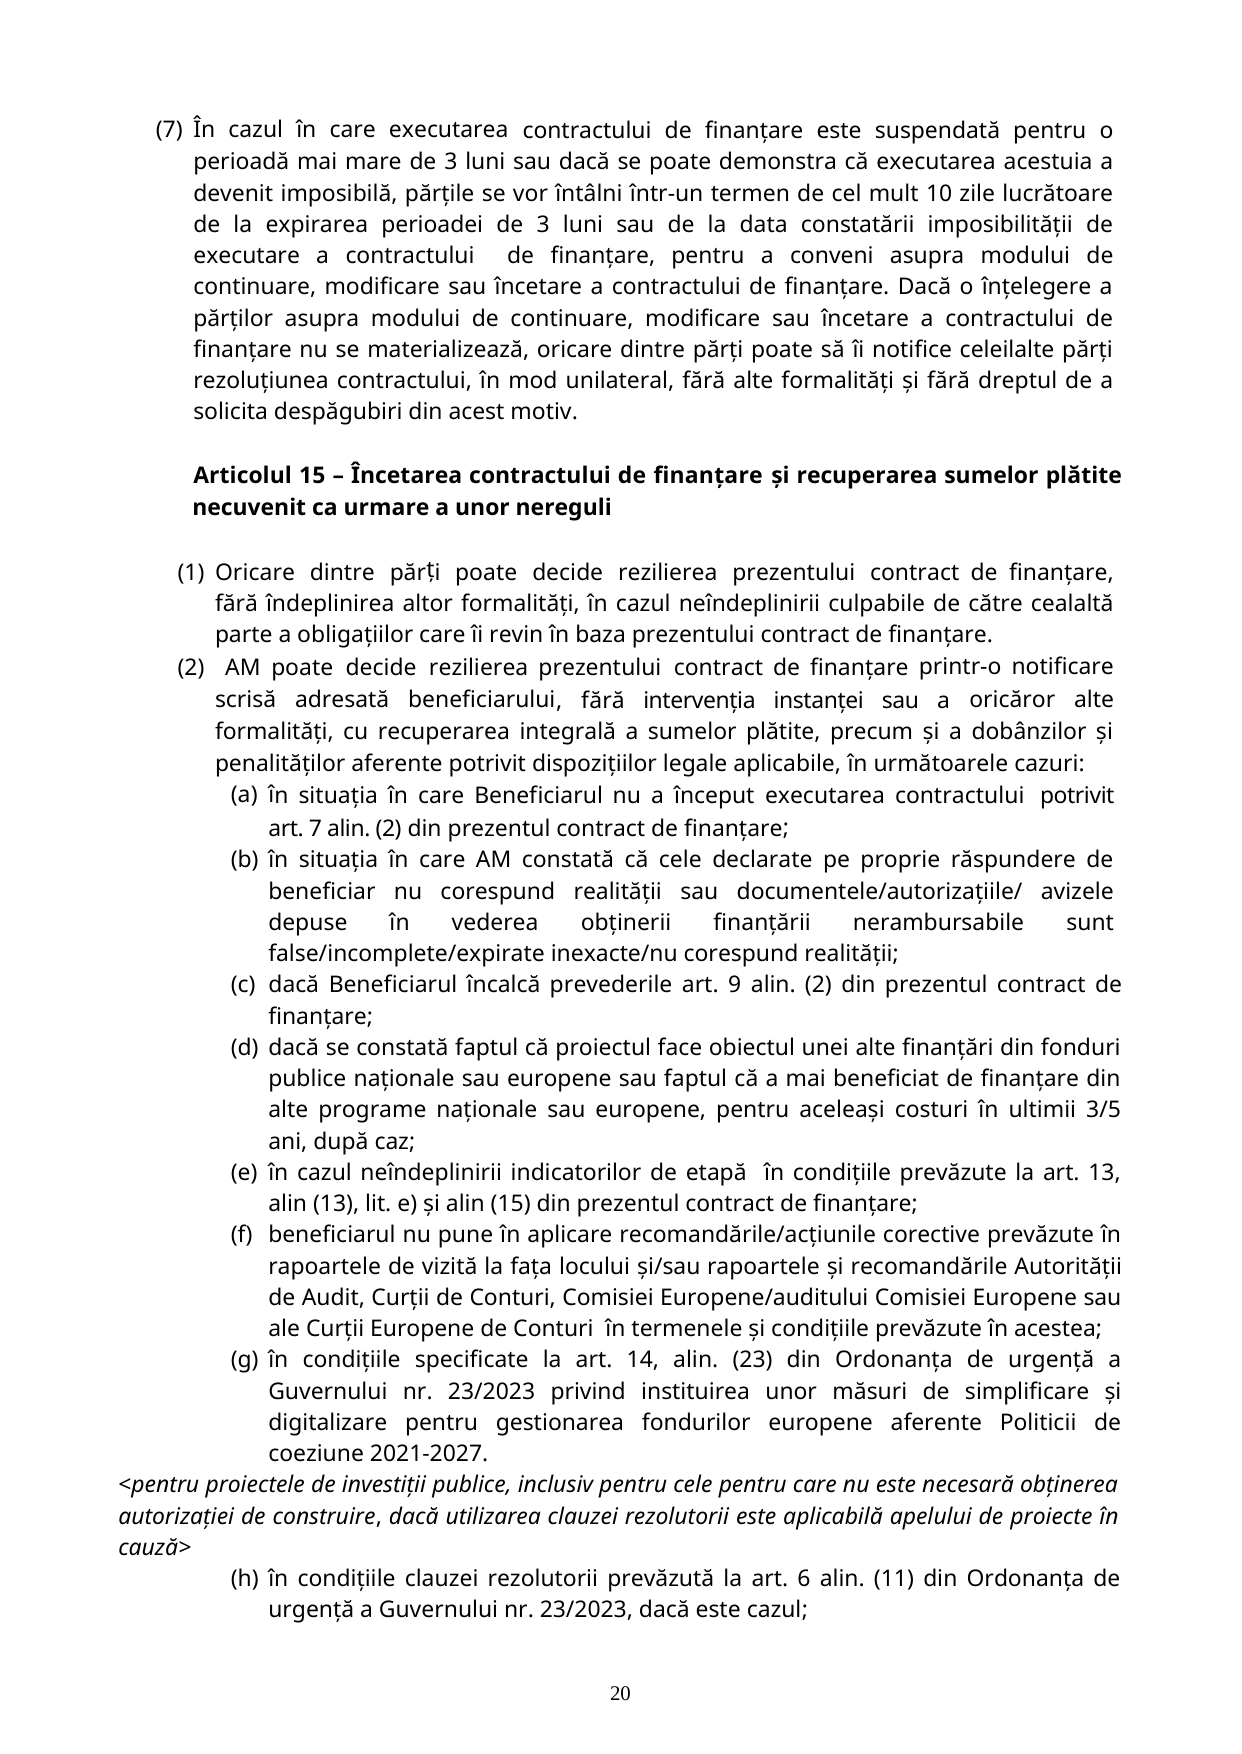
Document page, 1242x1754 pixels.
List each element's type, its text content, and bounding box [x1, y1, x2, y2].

list beneficiarul nu pune în aplicare recomandările/acțiunile corective prevăzute în rapoartele de vizită la fața locului și/sau rapoartele și recomandările Autorității de Audit, Curții de Conturi, Comisiei Europene/auditului Comisiei Europene sau ale Curții Europene de Conturi în termenele și condițiile prevăzute în acestea; [231, 1218, 1122, 1343]
list dacă se constată faptul că proiectul face obiectul unei alte finanțări din fonduri publice naționale sau europene sau faptul că a mai beneficiat de finanțare din alte programe naționale sau europene, pentru aceleași costuri în ultimii 3/5 ani, după caz; [231, 1031, 1122, 1156]
list în condițiile clauzei rezolutorii prevăzută la art. 6 alin. (11) din Ordonanța de urgență a Guvernului nr. 23/2023, dacă este cazul; [231, 1562, 1122, 1625]
list în condițiile specificate la art. 14, alin. (23) din Ordonanța de urgență a Guvernului nr. 23/2023 privind instituirea unor măsuri de simplificare și digitalizare pentru gestionarea fondurilor europene aferente Politicii de coeziune 2021-2027. [231, 1343, 1122, 1468]
list în cazul neîndeplinirii indicatorilor de etapă în condițiile prevăzute la art. 13, alin (13), lit. e) și alin (15) din prezentul contract de finanțare; [231, 1156, 1122, 1218]
text Articolul 15 – Încetarea contractului de finanțare și recuperarea sumelor plătite necuvenit ca urmare a unor nereguli [192, 458, 1122, 522]
list În cazul în care executarea contractului de finanțare este suspendată pentru o perioadă mai mare de 3 luni sau dacă se poate demonstra că executarea acestuia a devenit imposibilă, părțile se vor întâlni într-un termen de cel mult 10 zile lucrătoare de la expirarea perioadei de 3 luni sau de la data constatării imposibilității de executare a contractului de finanțare, pentru a conveni asupra modului de continuare, modificare sau încetare a contractului de finanțare. Dacă o înțelegere a părților asupra modului de continuare, modificare sau încetare a contractului de finanțare nu se materializează, oricare dintre părți poate să îi notifice celeilalte părți rezoluțiunea contractului, în mod unilateral, fără alte formalități și fără dreptul de a solicita despăgubiri din acest motiv. [156, 112, 1114, 427]
list Oricare dintre părți poate decide rezilierea prezentului contract de finanțare, fără îndeplinirea altor formalități, în cazul neîndeplinirii culpabile de către cealaltă parte a obligațiilor care îi revin în baza prezentului contract de finanțare. [177, 553, 1114, 650]
list în situația în care Beneficiarul nu a început executarea contractului potrivit art. 7 alin. (2) din prezentul contract de finanțare; [231, 778, 1114, 843]
text <pentru proiectele de investiții publice, inclusiv pentru cele pentru care nu este necesară obținerea autorizației de construire, dacă utilizarea clauzei rezolutorii este aplicabilă apelului de proiecte în cauză> [118, 1468, 1122, 1562]
list dacă Beneficiarul încalcă prevederile art. 9 alin. (2) din prezentul contract de finanțare; [231, 968, 1122, 1031]
list AM poate decide rezilierea prezentului contract de finanțare printr-o notificare scrisă adresată beneficiarului, fără intervenția instanței sau a oricăror alte formalități, cu recuperarea integrală a sumelor plătite, precum și a dobânzilor și penalităților aferente potrivit dispozițiilor legale aplicabile, în următoarele cazuri: [177, 650, 1114, 778]
list în situația în care AM constată că cele declarate pe proprie răspundere de beneficiar nu corespund realității sau documentele/autorizațiile/ avizele depuse în vederea obținerii finanțării nerambursabile sunt false/incomplete/expirate inexacte/nu corespund realității; [231, 843, 1114, 968]
